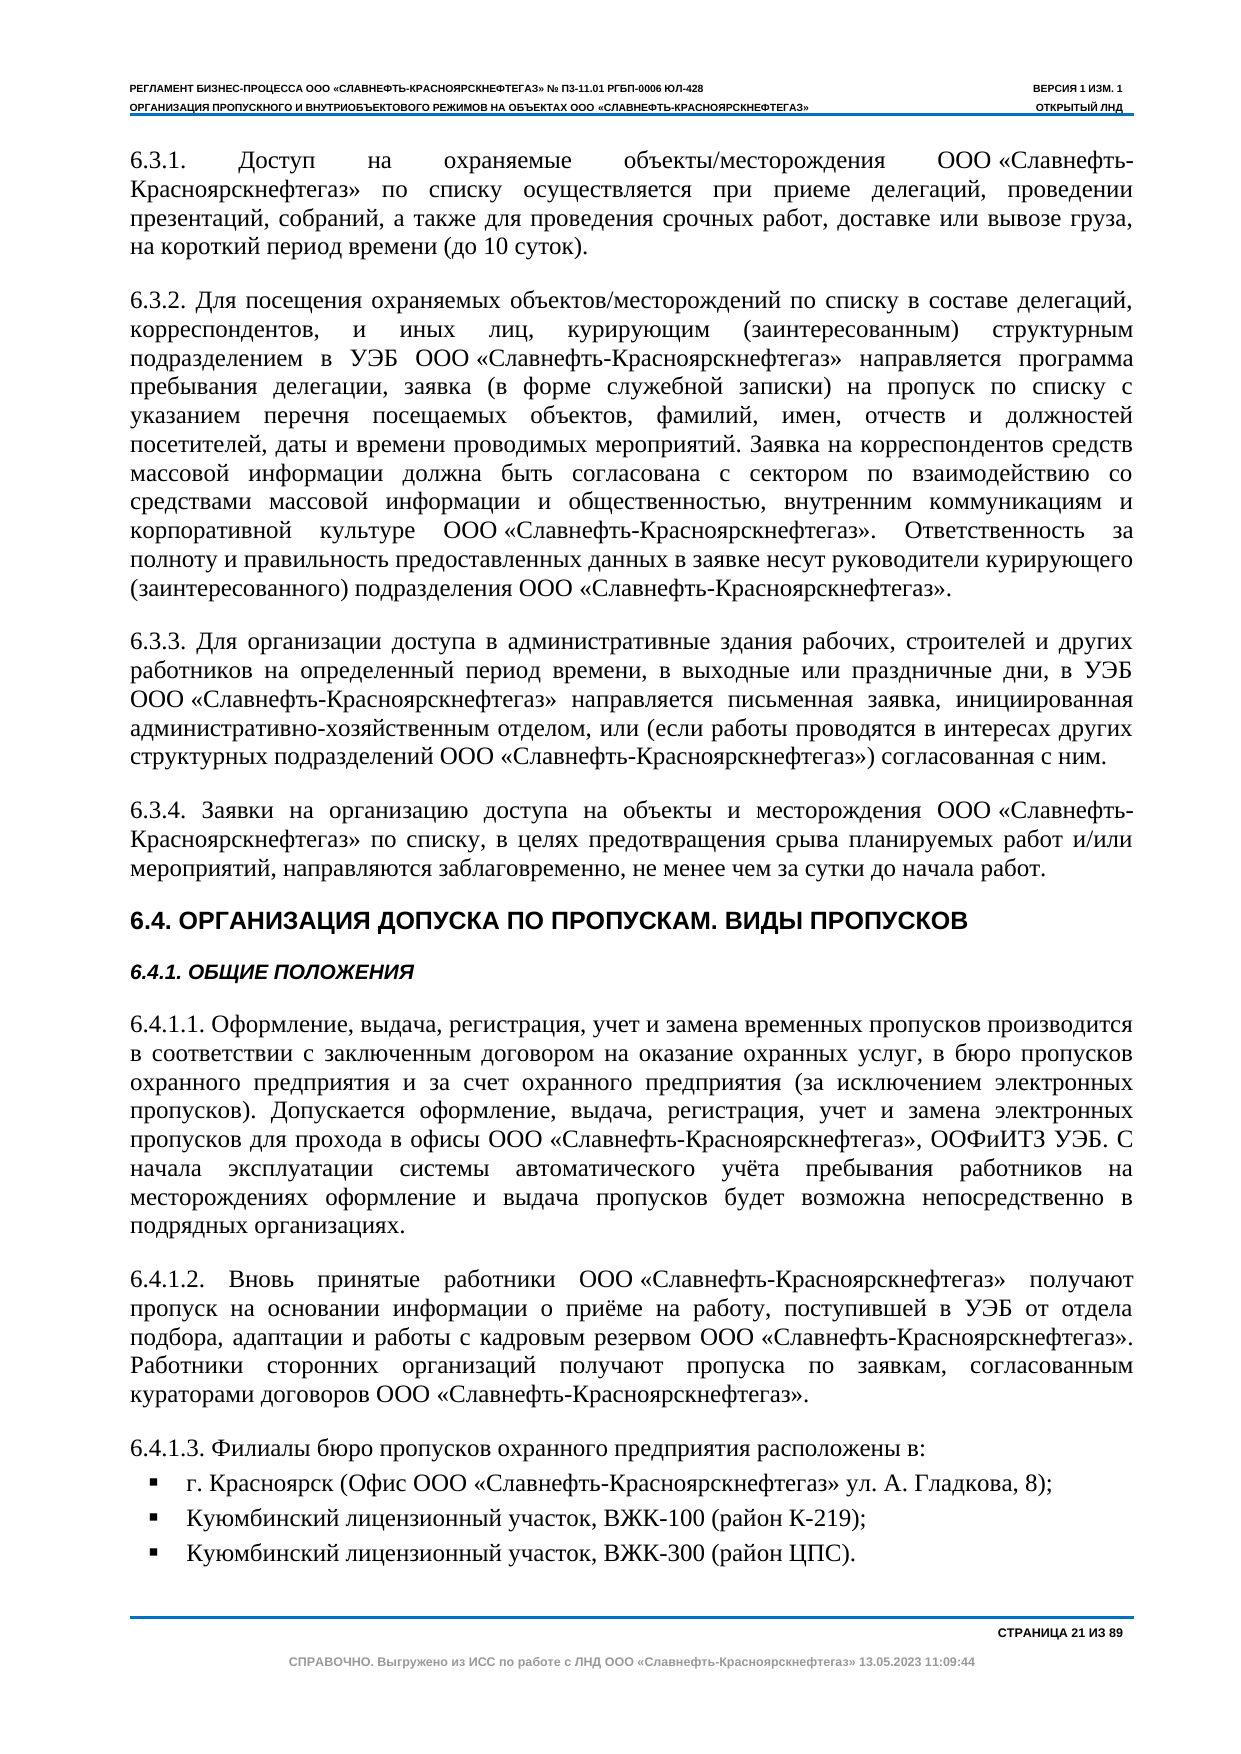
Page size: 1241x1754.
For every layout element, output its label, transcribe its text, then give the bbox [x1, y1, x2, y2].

text 6.4.1.2. Вновь принятые работники ООО «Славнефть-Красноярскнефтегаз» получают пропуск на основании информации о приёме на работу, поступившей в УЭБ от отдела подбора, адаптации и работы с кадровым резервом ООО «Славнефть-Красноярскнефтегаз». Работники сторонних организаций получают пропуска по заявкам, согласованным кураторами договоров ООО «Славнефть-Красноярскнефтегаз». [130, 1264, 1134, 1408]
subtitle 6.4. ОРГАНИЗАЦИЯ ДОПУСКА ПО ПРОПУСКАМ. ВИДЫ ПРОПУСКОВ [130, 906, 1134, 935]
text 6.4.1.1. Оформление, выдача, регистрация, учет и замена временных пропусков производится в соответствии с заключенным договором на оказание охранных услуг, в бюро пропусков охранного предприятия и за счет охранного предприятия (за исключением электронных пропусков). Допускается оформление, выдача, регистрация, учет и замена электронных пропусков для прохода в офисы ООО «Славнефть-Красноярскнефтегаз», ООФиИТЗ УЭБ. С начала эксплуатации системы автоматического учёта пребывания работников на месторождениях оформление и выдача пропусков будет возможна непосредственно в подрядных организациях. [130, 1009, 1134, 1239]
list г. Красноярск (Офис ООО «Славнефть-Красноярскнефтегаз» ул. А. Гладкова, 8); [148, 1468, 1134, 1497]
text 6.3.3. Для организации доступа в административные здания рабочих, строителей и других работников на определенный период времени, в выходные или праздничные дни, в УЭБ ООО «Славнефть-Красноярскнефтегаз» направляется письменная заявка, инициированная административно-хозяйственным отделом, или (если работы проводятся в интересах других структурных подразделений ООО «Славнефть-Красноярскнефтегаз») согласованная с ним. [130, 626, 1134, 770]
text 6.3.1. Доступ на охраняемые объекты/месторождения ООО «Славнефть-Красноярскнефтегаз» по списку осуществляется при приеме делегаций, проведении презентаций, собраний, а также для проведения срочных работ, доставке или вывозе груза, на короткий период времени (до 10 суток). [130, 145, 1134, 260]
text 6.4.1.3. Филиалы бюро пропусков охранного предприятия расположены в: [130, 1433, 1134, 1462]
subtitle 6.4.1. ОБЩИЕ ПОЛОЖЕНИЯ [130, 960, 1134, 984]
text 6.3.4. Заявки на организацию доступа на объекты и месторождения ООО «Славнефть-Красноярскнефтегаз» по списку, в целях предотвращения срыва планируемых работ и/или мероприятий, направляются заблаговременно, не менее чем за сутки до начала работ. [130, 795, 1134, 881]
list Куюмбинский лицензионный участок, ВЖК-100 (район К-219); [148, 1503, 1134, 1532]
list Куюмбинский лицензионный участок, ВЖК-300 (район ЦПС). [148, 1538, 1134, 1567]
text 6.3.2. Для посещения охраняемых объектов/месторождений по списку в составе делегаций, корреспондентов, и иных лиц, курирующим (заинтересованным) структурным подразделением в УЭБ ООО «Славнефть-Красноярскнефтегаз» направляется программа пребывания делегации, заявка (в форме служебной записки) на пропуск по списку с указанием перечня посещаемых объектов, фамилий, имен, отчеств и должностей посетителей, даты и времени проводимых мероприятий. Заявка на корреспондентов средств массовой информации должна быть согласована с сектором по взаимодействию со средствами массовой информации и общественностью, внутренним коммуникациям и корпоративной культуре ООО «Славнефть-Красноярскнефтегаз». Ответственность за полноту и правильность предоставленных данных в заявке несут руководители курирующего (заинтересованного) подразделения ООО «Славнефть-Красноярскнефтегаз». [130, 285, 1134, 601]
